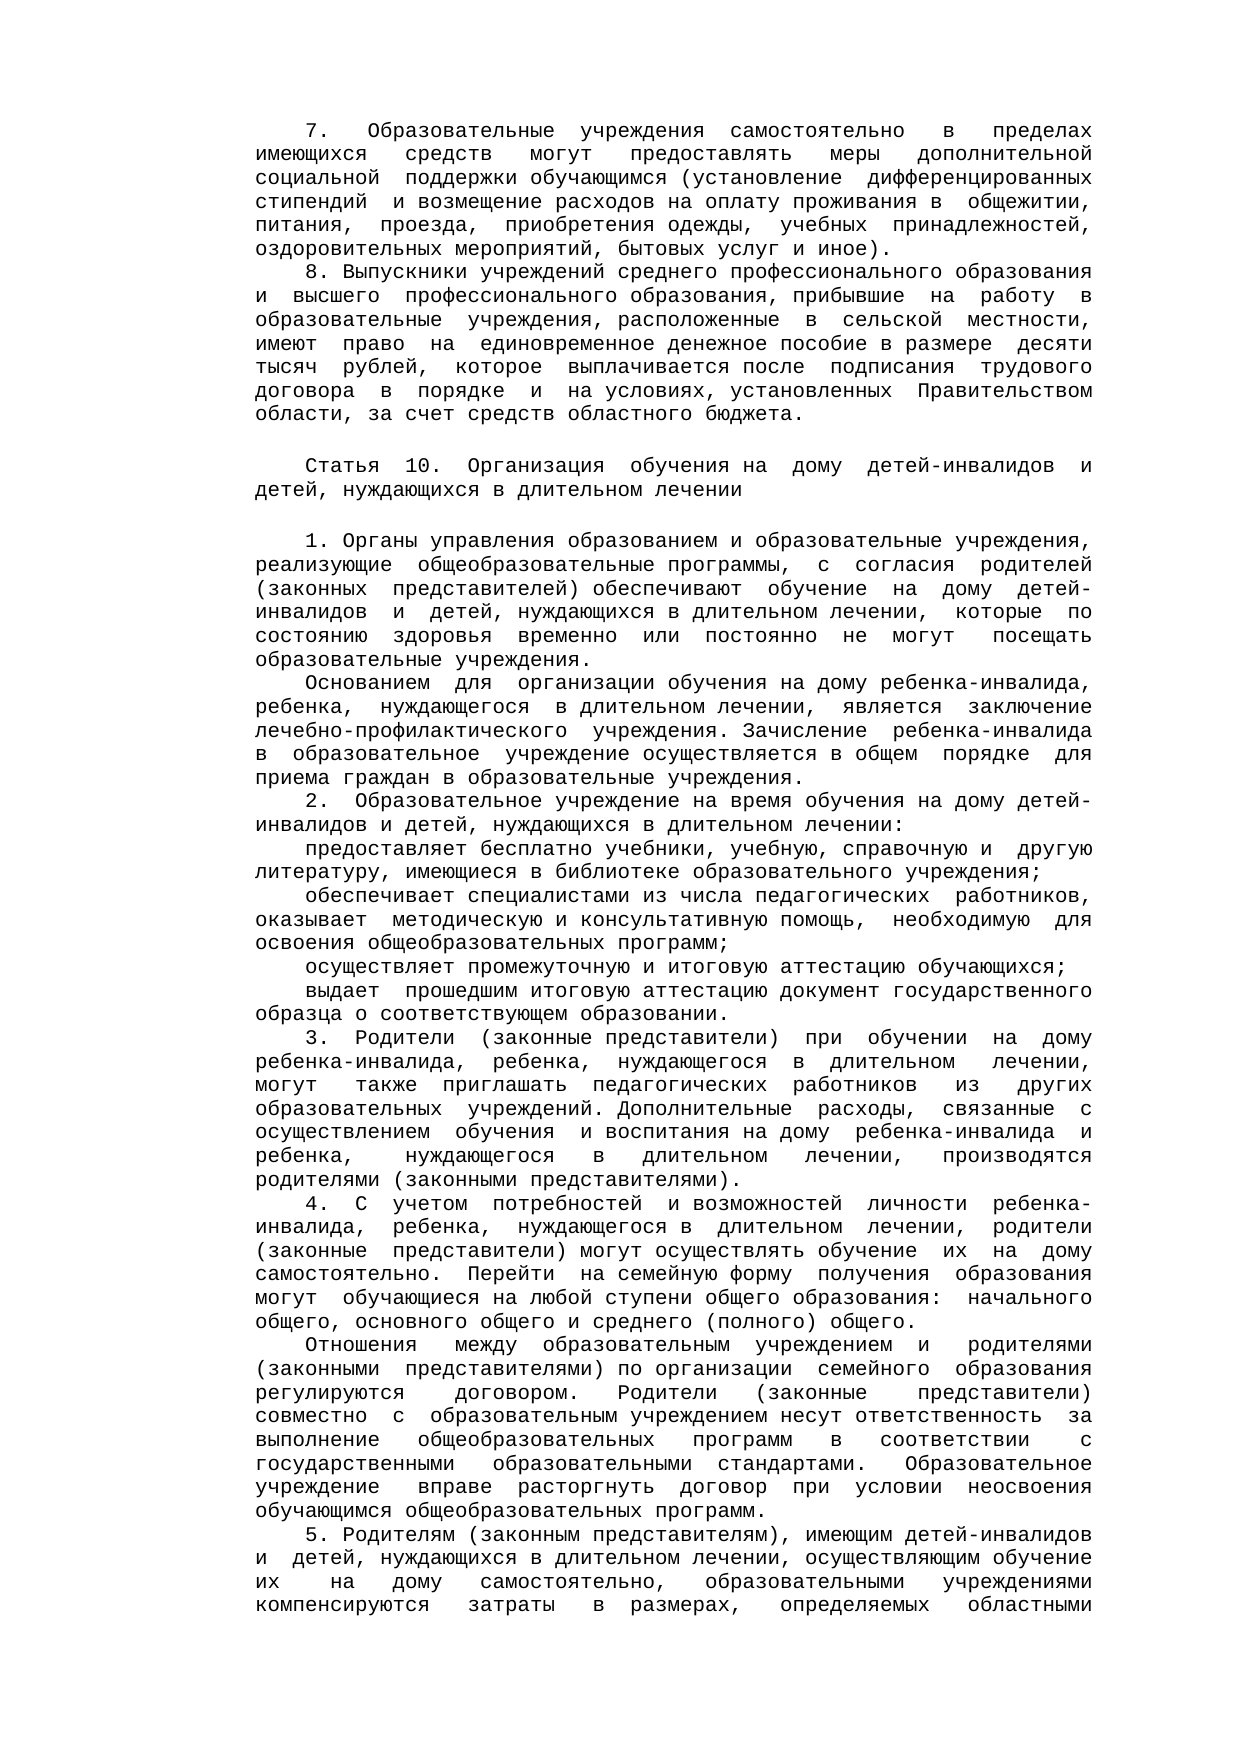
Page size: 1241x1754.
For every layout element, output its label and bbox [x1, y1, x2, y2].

table_header [216, 118, 1113, 1620]
